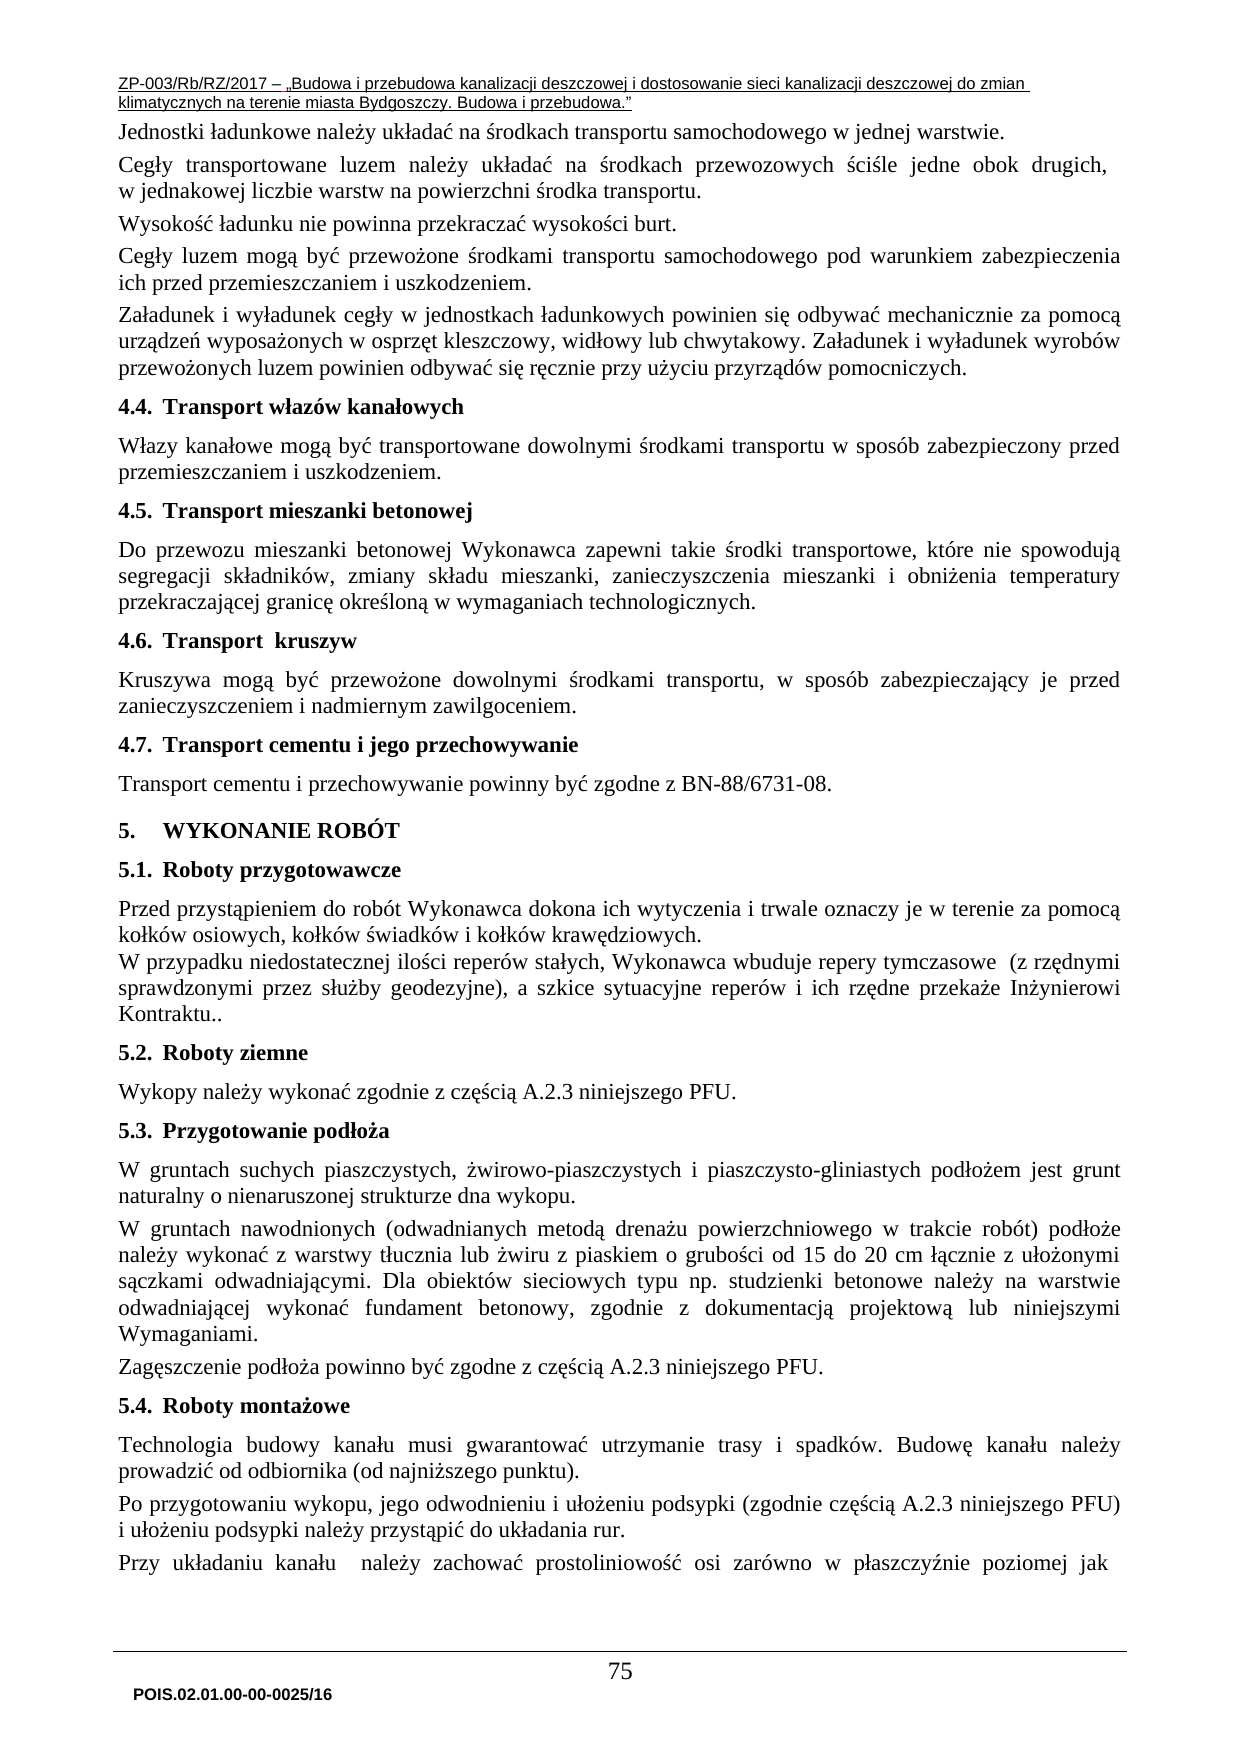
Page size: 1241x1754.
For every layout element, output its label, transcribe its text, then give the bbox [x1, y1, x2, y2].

text 4.5. Transport mieszanki betonowej [118, 497, 1122, 523]
text Załadunek i wyładunek cegły w jednostkach ładunkowych powinien się odbywać mechanicznie za pomocą urządzeń wyposażonych w osprzęt kleszczowy, widłowy lub chwytakowy. Załadunek i wyładunek wyrobów przewożonych luzem powinien odbywać się ręcznie przy użyciu przyrządów pomocniczych. [118, 301, 1122, 380]
text Do przewozu mieszanki betonowej Wykonawca zapewni takie środki transportowe, które nie spowodują segregacji składników, zmiany składu mieszanki, zanieczyszczenia mieszanki i obniżenia temperatury przekraczającej granicę określoną w wymaganiach technologicznych. [118, 536, 1122, 615]
text Cegły luzem mogą być przewożone środkami transportu samochodowego pod warunkiem zabezpieczenia ich przed przemieszczaniem i uszkodzeniem. [118, 242, 1122, 295]
text W gruntach suchych piaszczystych, żwirowo-piaszczystych i piaszczysto-gliniastych podłożem jest grunt naturalny o nienaruszonej strukturze dna wykopu. [118, 1156, 1122, 1209]
text W gruntach nawodnionych (odwadnianych metodą drenażu powierzchniowego w trakcie robót) podłoże należy wykonać z warstwy tłucznia lub żwiru z piaskiem o grubości od 15 do 20 cm łącznie z ułożonymi sączkami odwadniającymi. Dla obiektów sieciowych typu np. studzienki betonowe należy na warstwie odwadniającej wykonać fundament betonowy, zgodnie z dokumentacją projektową lub niniejszymi Wymaganiami. [118, 1215, 1122, 1347]
text Wykopy należy wykonać zgodnie z częścią A.2.3 niniejszego PFU. [118, 1078, 1122, 1104]
text 5. WYKONANIE ROBÓT [118, 817, 1122, 844]
text 4.7. Transport cementu i jego przechowywanie [118, 731, 1122, 758]
text Przed przystąpieniem do robót Wykonawca dokona ich wytyczenia i trwale oznaczy je w terenie za pomocą kołków osiowych, kołków świadków i kołków krawędziowych. [118, 895, 1122, 948]
text Jednostki ładunkowe należy układać na środkach transportu samochodowego w jednej warstwie. [118, 118, 1122, 144]
text 4.6. Transport kruszyw [118, 627, 1122, 654]
text 5.1. Roboty przygotowawcze [118, 856, 1122, 883]
text Transport cementu i przechowywanie powinny być zgodne z BN-88/6731-08. [118, 770, 1122, 797]
text Po przygotowaniu wykopu, jego odwodnieniu i ułożeniu podsypki (zgodnie częścią A.2.3 niniejszego PFU) i ułożeniu podsypki należy przystąpić do układania rur. [118, 1489, 1122, 1542]
text Zagęszczenie podłoża powinno być zgodne z częścią A.2.3 niniejszego PFU. [118, 1353, 1122, 1379]
text 5.3. Przygotowanie podłoża [118, 1117, 1122, 1143]
text Włazy kanałowe mogą być transportowane dowolnymi środkami transportu w sposób zabezpieczony przed przemieszczaniem i uszkodzeniem. [118, 432, 1122, 484]
text 5.4. Roboty montażowe [118, 1392, 1122, 1418]
text Technologia budowy kanału musi gwarantować utrzymanie trasy i spadków. Budowę kanału należy prowadzić od odbiornika (od najniższego punktu). [118, 1431, 1122, 1483]
text 5.2. Roboty ziemne [118, 1039, 1122, 1066]
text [118, 1548, 1122, 1575]
text Kruszywa mogą być przewożone dowolnymi środkami transportu, w sposób zabezpieczający je przed zanieczyszczeniem i nadmiernym zawilgoceniem. [118, 666, 1122, 719]
text W przypadku niedostatecznej ilości reperów stałych, Wykonawca wbuduje repery tymczasowe (z rzędnymi sprawdzonymi przez służby geodezyjne), a szkice sytuacyjne reperów i ich rzędne przekaże Inżynierowi Kontraktu.. [118, 948, 1122, 1027]
text 4.4. Transport włazów kanałowych [118, 393, 1122, 419]
text Wysokość ładunku nie powinna przekraczać wysokości burt. [118, 210, 1122, 236]
text Cegły transportowane luzem należy układać na środkach przewozowych ściśle jedne obok drugich, w jednakowej liczbie warstw na powierzchni środka transportu. [118, 151, 1122, 203]
